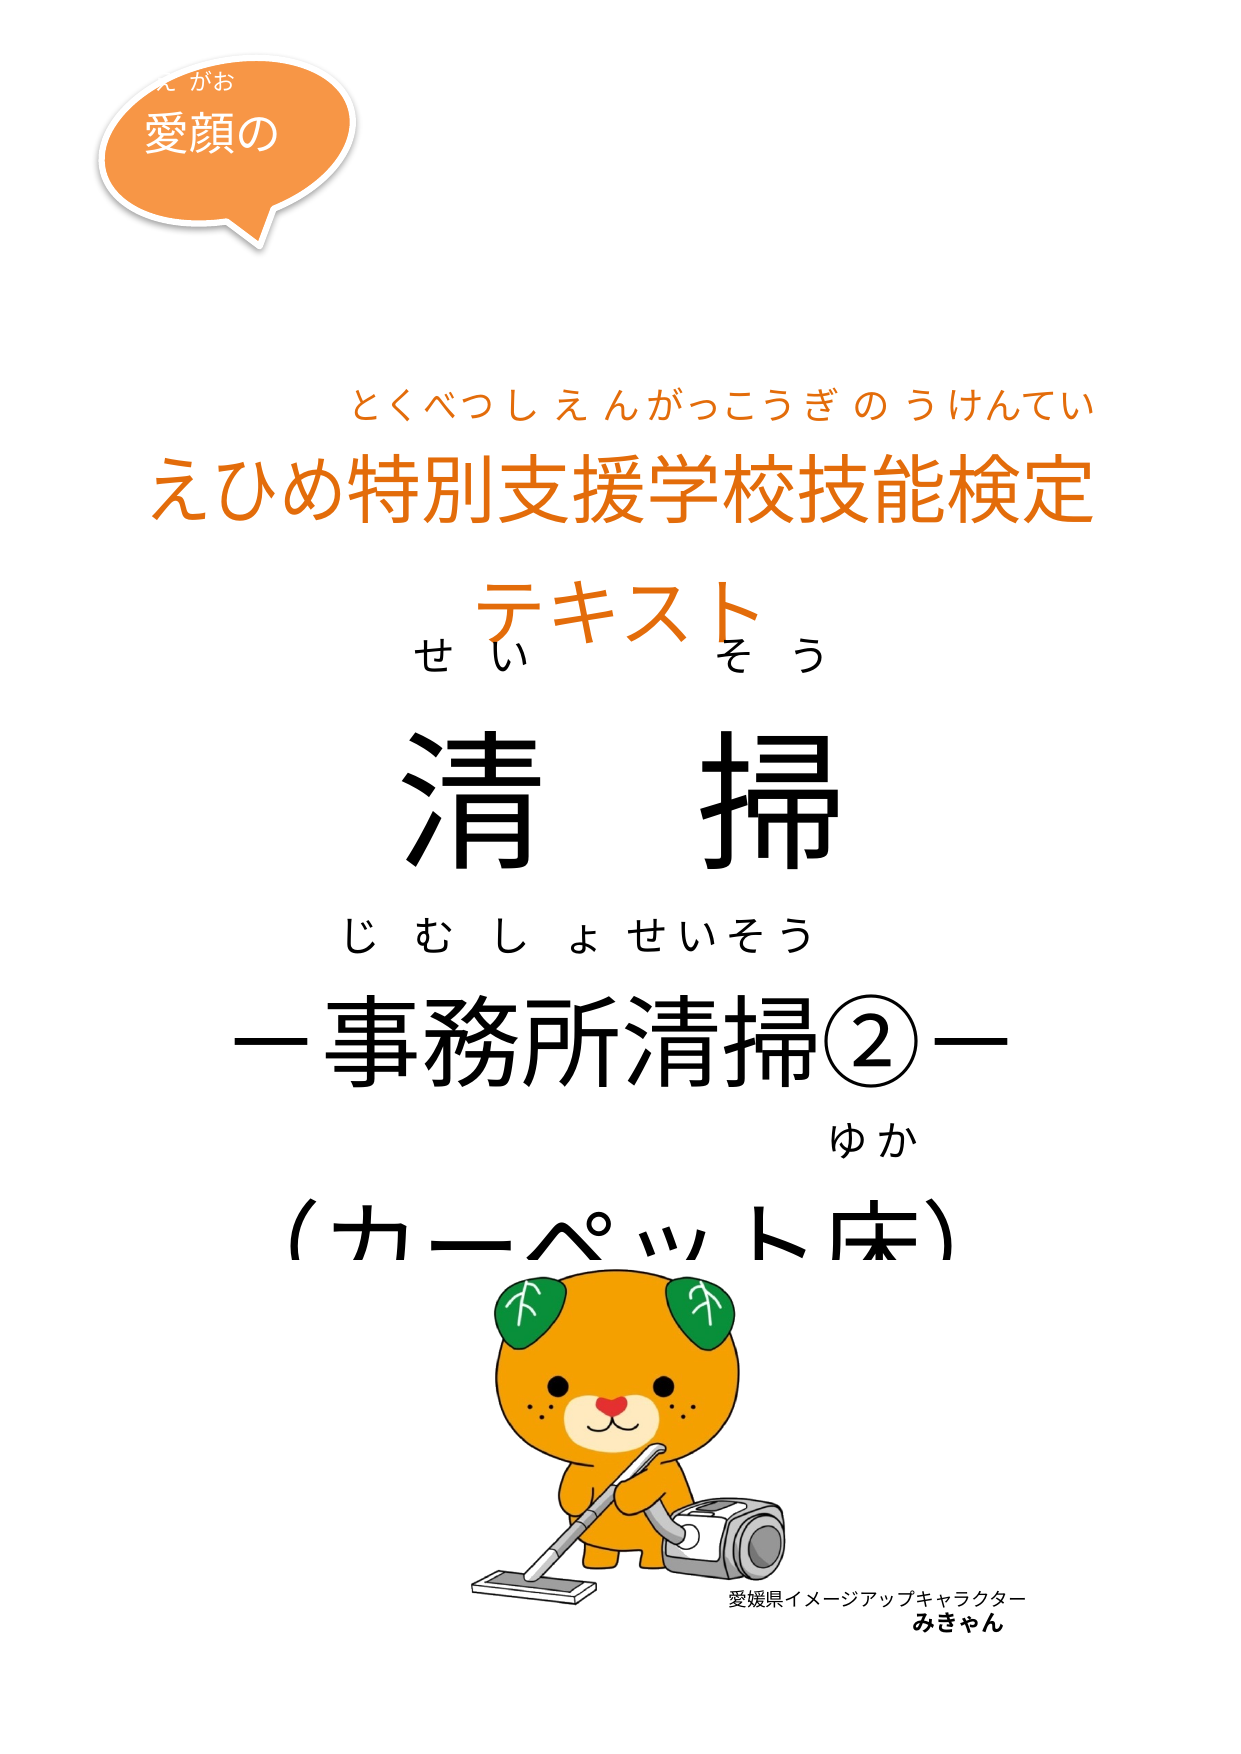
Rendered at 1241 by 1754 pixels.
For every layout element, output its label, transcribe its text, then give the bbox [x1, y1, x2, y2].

text テキスト [118, 551, 1122, 664]
text えひめ [118, 364, 1122, 551]
picture [442, 1252, 805, 1615]
